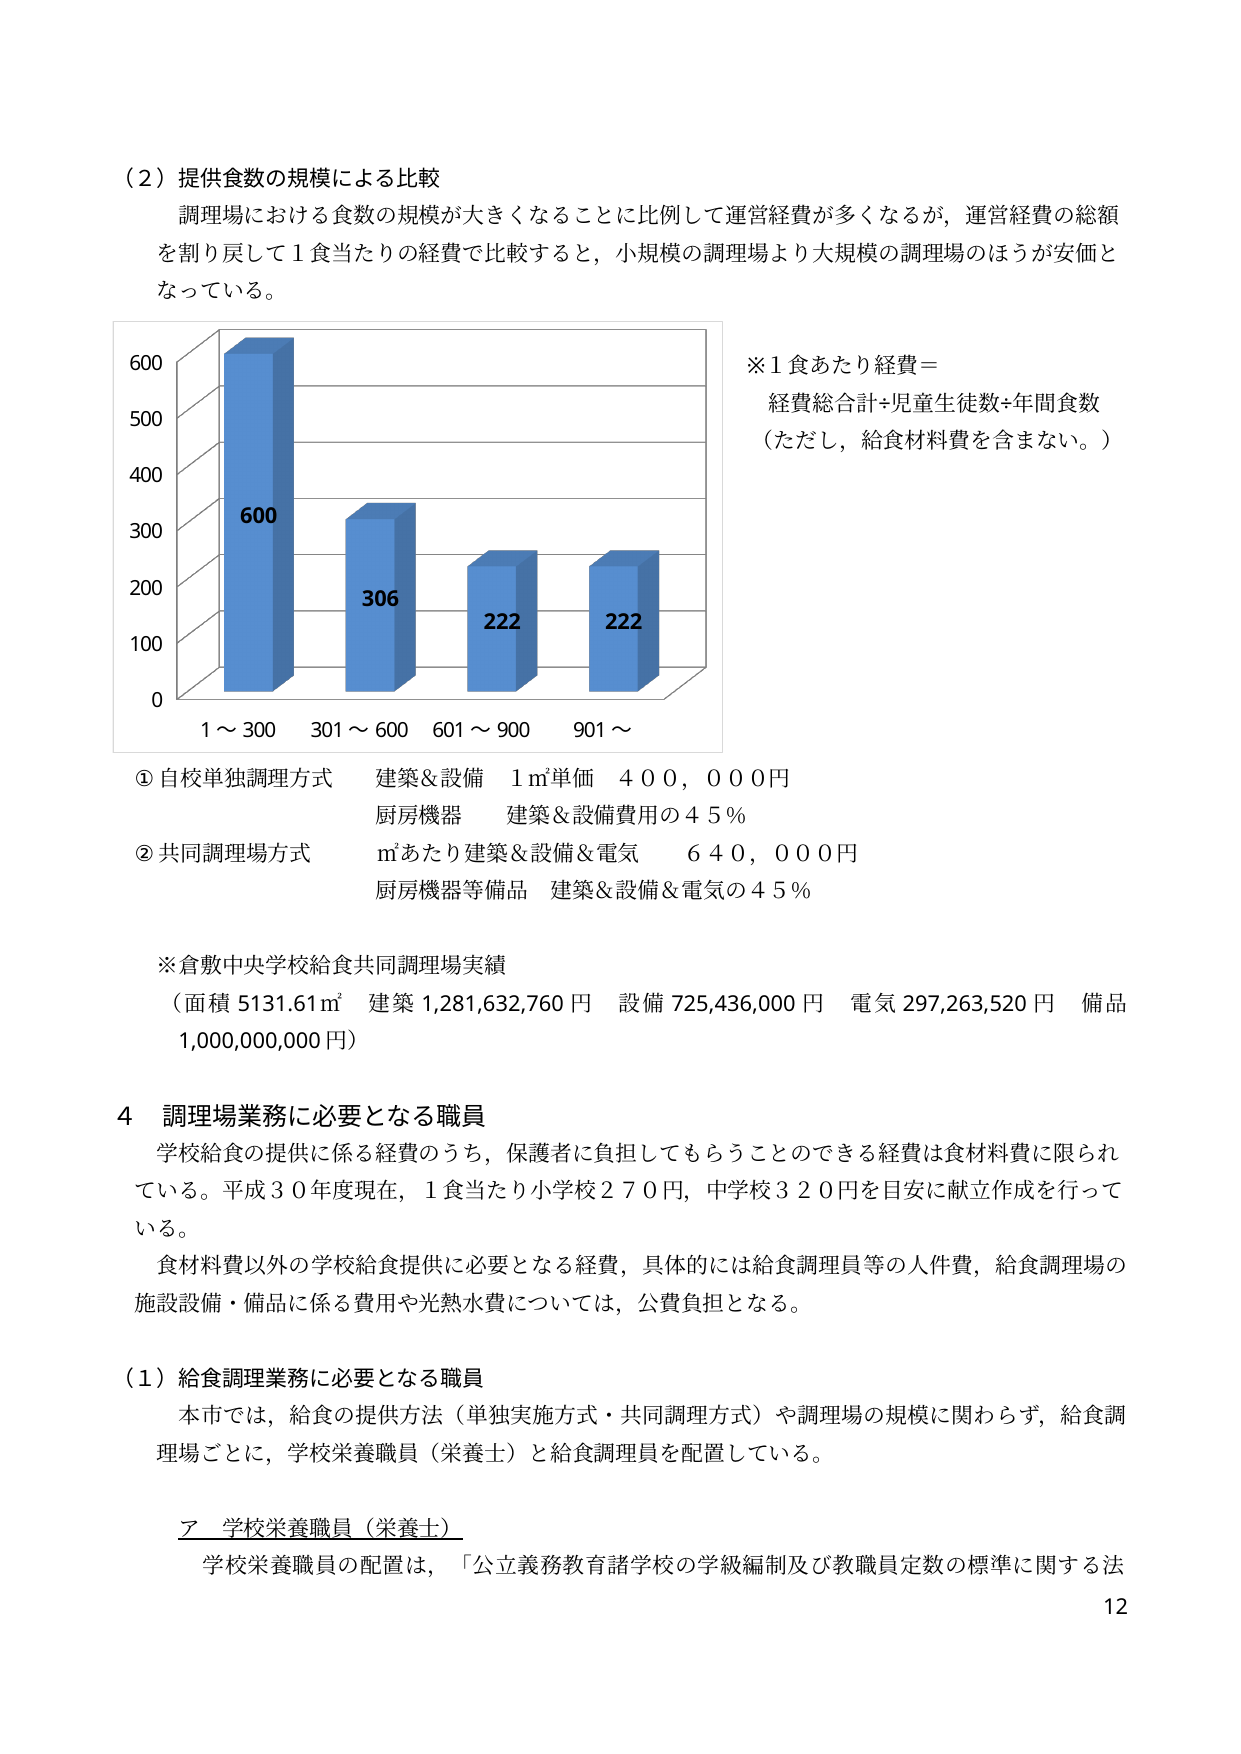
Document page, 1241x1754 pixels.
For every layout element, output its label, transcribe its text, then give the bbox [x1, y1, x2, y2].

text 経費総合計÷児童生徒数÷年間食数 [723, 383, 1128, 421]
text ※１食あたり経費＝ [723, 346, 1128, 383]
text ている。平成３０年度現在，１食当たり小学校２７０円，中学校３２０円を目安に献立作成を行っている。 [134, 1171, 1128, 1246]
text 本市では，給食の提供方法（単独実施方式・共同調理方式）や調理場の規模に関わらず，給食調理場ごとに，学校栄養職員（栄養士）と給食調理員を配置している。 [112, 1396, 1128, 1471]
text （面積5131.61㎡ 建築1,281,632,760円 設備725,436,000円 電気297,263,520円 備品 1,000,000,000円） [112, 983, 1128, 1058]
text 学校給食の提供に係る経費のうち，保護者に負担してもらうことのできる経費は食材料費に限られ [112, 1133, 1128, 1171]
subtitle （３）調理場建設費用の試算のめやすについて [112, 721, 1128, 758]
text 調理場における食数の規模が大きくなることに比例して運営経費が多くなるが，運営経費の総額を割り戻して１食当たりの経費で比較すると，小規模の調理場より大規模の調理場のほうが安価となっている。 [156, 196, 1128, 308]
text ※倉敷中央学校給食共同調理場実績 [112, 946, 1128, 983]
text ②共同調理場方式 ㎡あたり建築＆設備＆電気 ６４０，０００円 [112, 833, 1128, 871]
text （ただし，給食材料費を含まない。） [723, 421, 1128, 458]
text 食材料費以外の学校給食提供に必要となる経費，具体的には給食調理員等の人件費，給食調理場の施設設備・備品に係る費用や光熱水費については，公費負担となる。 [134, 1246, 1128, 1321]
text 厨房機器 建築＆設備費用の４５％ [287, 796, 1128, 833]
subtitle （１）給食調理業務に必要となる職員 [112, 1358, 1128, 1396]
text ア 学校栄養職員（栄養士） [156, 1508, 1128, 1546]
subtitle ４ 調理場業務に必要となる職員 [112, 1096, 1128, 1133]
text ①自校単独調理方式 建築＆設備 １㎡単価 ４００，０００円 [112, 758, 1128, 796]
subtitle （２）提供食数の規模による比較 [112, 158, 1128, 196]
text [112, 1546, 1128, 1583]
text 厨房機器等備品 建築＆設備＆電気の４５％ [287, 871, 1128, 908]
